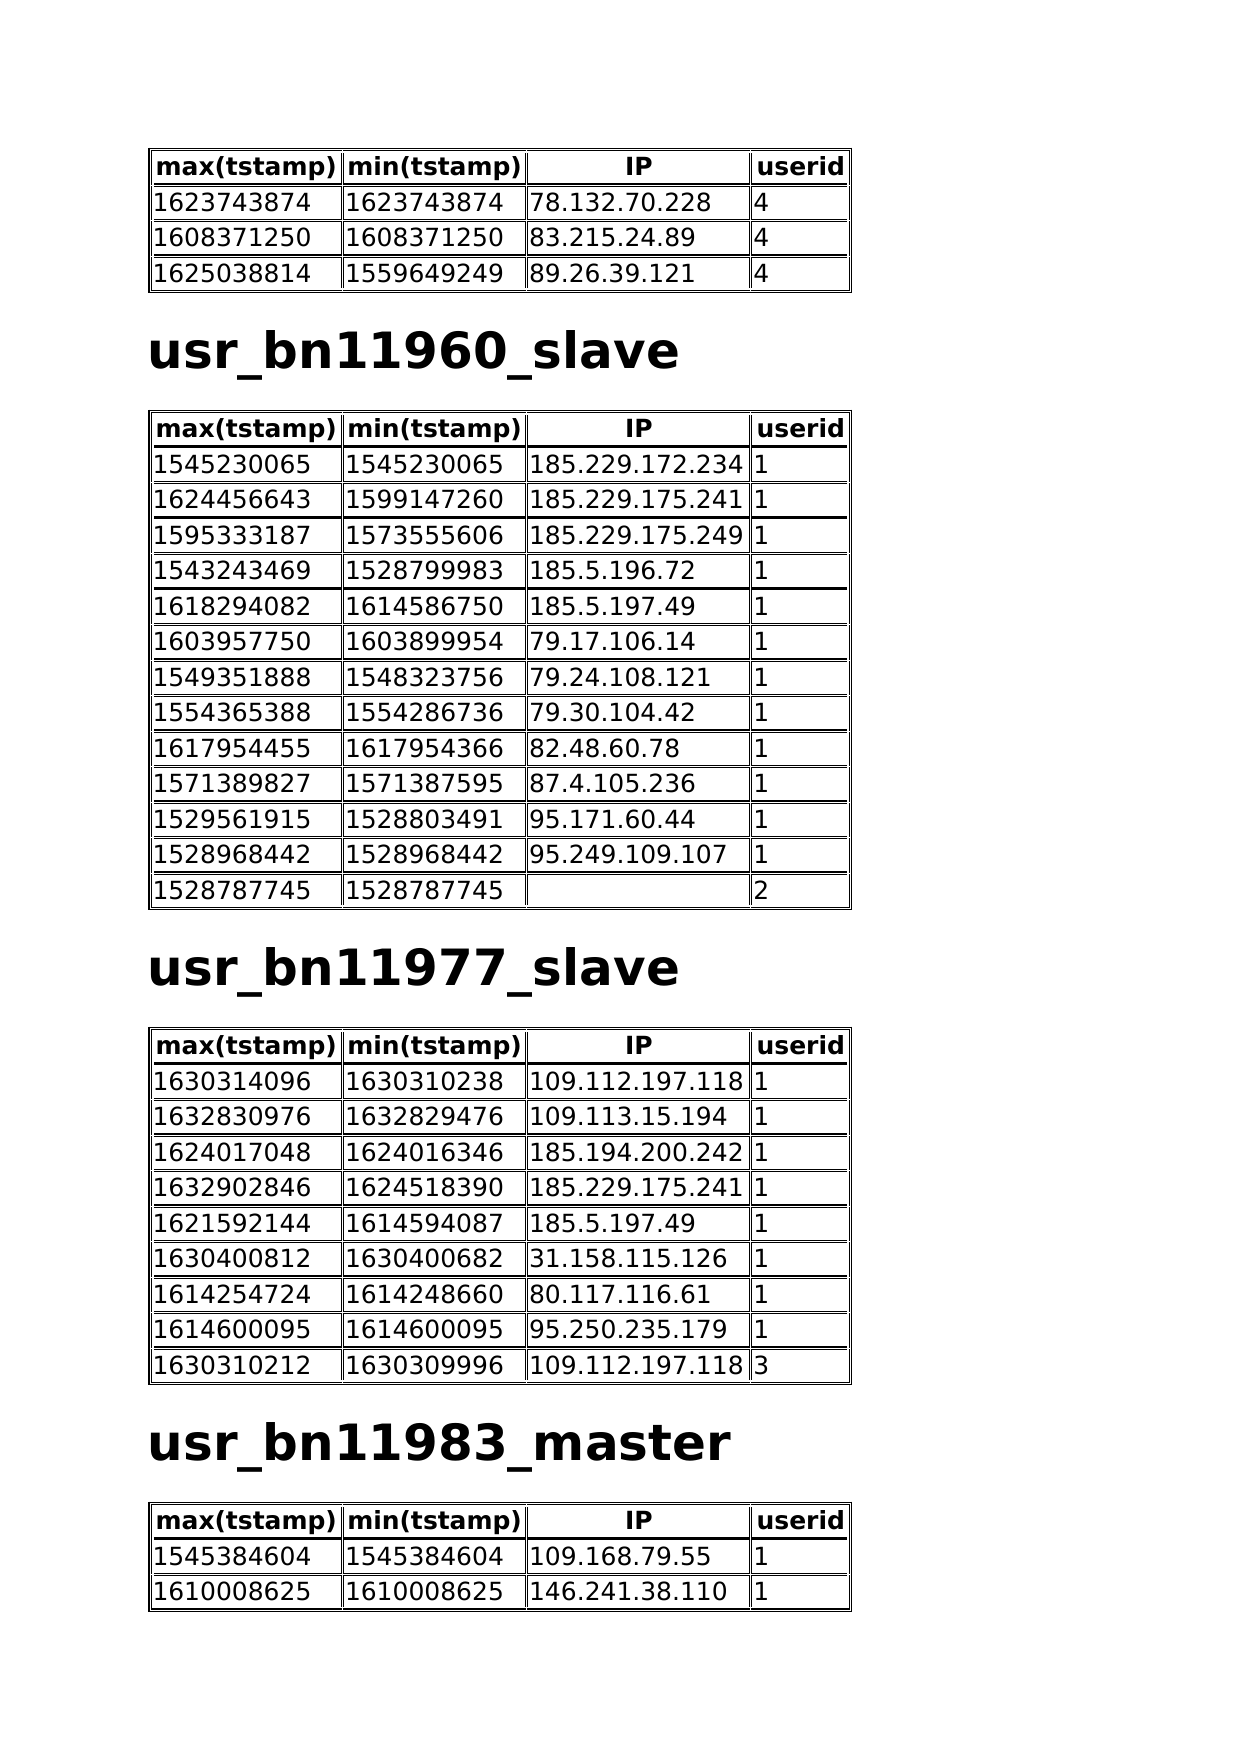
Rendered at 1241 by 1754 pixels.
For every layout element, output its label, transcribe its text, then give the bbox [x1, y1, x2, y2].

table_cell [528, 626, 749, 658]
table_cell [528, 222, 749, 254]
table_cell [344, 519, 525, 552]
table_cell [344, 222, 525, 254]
text usr_bn11983_master [148, 1414, 1093, 1472]
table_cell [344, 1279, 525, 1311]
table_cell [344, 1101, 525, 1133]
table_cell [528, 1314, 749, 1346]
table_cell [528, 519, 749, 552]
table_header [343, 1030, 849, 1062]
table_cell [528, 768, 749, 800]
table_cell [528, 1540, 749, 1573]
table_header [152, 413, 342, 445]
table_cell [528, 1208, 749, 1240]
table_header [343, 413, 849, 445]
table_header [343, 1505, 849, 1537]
text usr_bn11960_slave [148, 322, 1093, 380]
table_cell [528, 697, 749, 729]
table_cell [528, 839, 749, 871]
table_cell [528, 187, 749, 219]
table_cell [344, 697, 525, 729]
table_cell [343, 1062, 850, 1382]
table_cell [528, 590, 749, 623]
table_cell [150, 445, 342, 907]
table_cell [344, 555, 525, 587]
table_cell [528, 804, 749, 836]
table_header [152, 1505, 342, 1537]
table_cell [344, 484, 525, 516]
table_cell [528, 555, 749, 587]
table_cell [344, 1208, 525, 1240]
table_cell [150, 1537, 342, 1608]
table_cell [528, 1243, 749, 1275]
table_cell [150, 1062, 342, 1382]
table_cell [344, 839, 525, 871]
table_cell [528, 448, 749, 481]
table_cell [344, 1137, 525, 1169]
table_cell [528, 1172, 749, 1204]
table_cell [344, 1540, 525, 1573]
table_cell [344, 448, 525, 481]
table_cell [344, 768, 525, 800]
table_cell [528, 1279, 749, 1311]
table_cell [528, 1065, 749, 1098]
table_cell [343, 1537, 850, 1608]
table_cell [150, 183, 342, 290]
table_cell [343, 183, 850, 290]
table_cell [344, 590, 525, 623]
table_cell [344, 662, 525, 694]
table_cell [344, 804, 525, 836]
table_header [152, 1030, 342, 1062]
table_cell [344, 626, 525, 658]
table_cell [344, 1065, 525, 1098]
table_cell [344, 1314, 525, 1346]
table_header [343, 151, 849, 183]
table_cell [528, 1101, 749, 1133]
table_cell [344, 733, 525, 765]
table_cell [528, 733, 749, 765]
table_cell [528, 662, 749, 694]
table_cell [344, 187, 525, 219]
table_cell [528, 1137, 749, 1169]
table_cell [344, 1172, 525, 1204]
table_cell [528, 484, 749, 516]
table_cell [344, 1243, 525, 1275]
text usr_bn11977_slave [148, 939, 1093, 997]
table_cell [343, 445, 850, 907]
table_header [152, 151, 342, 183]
